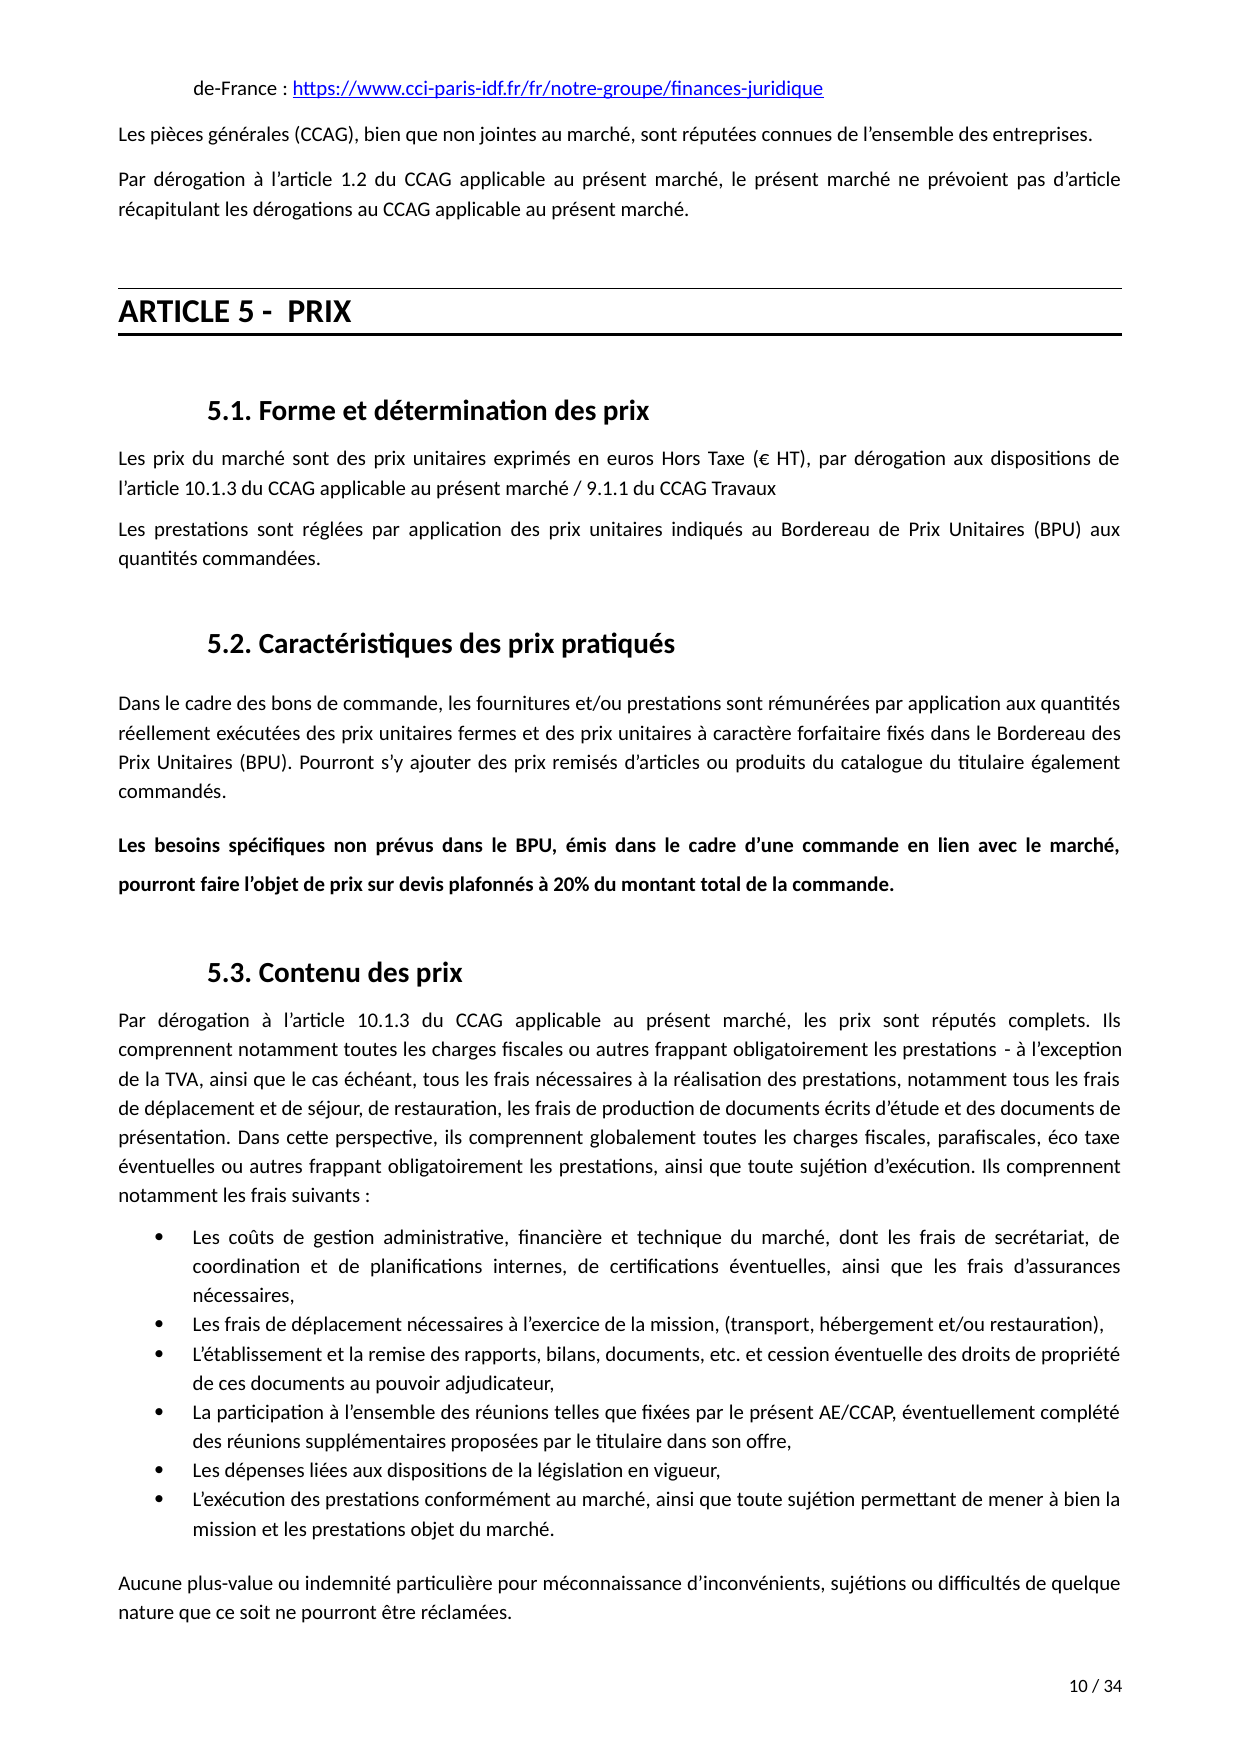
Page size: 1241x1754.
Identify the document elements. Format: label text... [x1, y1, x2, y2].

text Par dérogation à l’article 10.1.3 du CCAG applicable au présent marché, les prix sont réputés complets. Ils comprennent notamment toutes les charges fiscales ou autres frappant obligatoirement les prestations - à l’exception de la TVA, ainsi que le cas échéant, tous les frais nécessaires à la réalisation des prestations, notamment tous les frais de déplacement et de séjour, de restauration, les frais de production de documents écrits d’étude et des documents de présentation. Dans cette perspective, ils comprennent globalement toutes les charges fiscales, parafiscales, éco taxe éventuelles ou autres frappant obligatoirement les prestations, ainsi que toute sujétion d’exécution. Ils comprennent notamment les frais suivants : [118, 1007, 1122, 1208]
list Les dépenses liées aux dispositions de la législation en vigueur, [155, 1457, 1122, 1483]
text Dans le cadre des bons de commande, les fournitures et/ou prestations sont rémunérées par application aux quantités réellement exécutées des prix unitaires fermes et des prix unitaires à caractère forfaitaire fixés dans le Bordereau des Prix Unitaires (BPU). Pourront s’y ajouter des prix remisés d’articles ou produits du catalogue du titulaire également commandés. [118, 691, 1122, 803]
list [162, 75, 1122, 100]
list Les frais de déplacement nécessaires à l’exercice de la mission, (transport, hébergement et/ou restauration), [155, 1312, 1122, 1337]
text Les prix du marché sont des prix unitaires exprimés en euros Hors Taxe (€ HT), par dérogation aux dispositions de l’article 10.1.3 du CCAG applicable au présent marché / 9.1.1 du CCAG Travaux [118, 446, 1122, 500]
subtitle Forme et détermination des prix [133, 392, 1122, 428]
text Les prestations sont réglées par application des prix unitaires indiqués au Bordereau de Prix Unitaires (BPU) aux quantités commandées. [118, 516, 1122, 571]
text Les besoins spécifiques non prévus dans le BPU, émis dans le cadre d’une commande en lien avec le marché, pourront faire l’objet de prix sur devis plafonnés à 20% du montant total de la commande. [118, 832, 1122, 899]
text Aucune plus-value ou indemnité particulière pour méconnaissance d’inconvénients, sujétions ou difficultés de quelque nature que ce soit ne pourront être réclamées. [118, 1570, 1122, 1624]
list La participation à l’ensemble des réunions telles que fixées par le présent AE/CCAP, éventuellement complété des réunions supplémentaires proposées par le titulaire dans son offre, [155, 1399, 1122, 1454]
subtitle Caractéristiques des prix pratiqués [133, 625, 1122, 660]
text Les pièces générales (CCAG), bien que non jointes au marché, sont réputées connues de l’ensemble des entreprises. [118, 121, 1122, 146]
list L’établissement et la remise des rapports, bilans, documents, etc. et cession éventuelle des droits de propriété de ces documents au pouvoir adjudicateur, [155, 1341, 1122, 1395]
list Les coûts de gestion administrative, financière et technique du marché, dont les frais de secrétariat, de coordination et de planifications internes, de certifications éventuelles, ainsi que les frais d’assurances nécessaires, [155, 1224, 1122, 1308]
subtitle PRIX [118, 289, 1122, 333]
list L’exécution des prestations conformément au marché, ainsi que toute sujétion permettant de mener à bien la mission et les prestations objet du marché. [155, 1487, 1122, 1541]
text Par dérogation à l’article 1.2 du CCAG applicable au présent marché, le présent marché ne prévoient pas d’article récapitulant les dérogations au CCAG applicable au présent marché. [118, 167, 1122, 221]
subtitle Contenu des prix [133, 954, 1122, 989]
